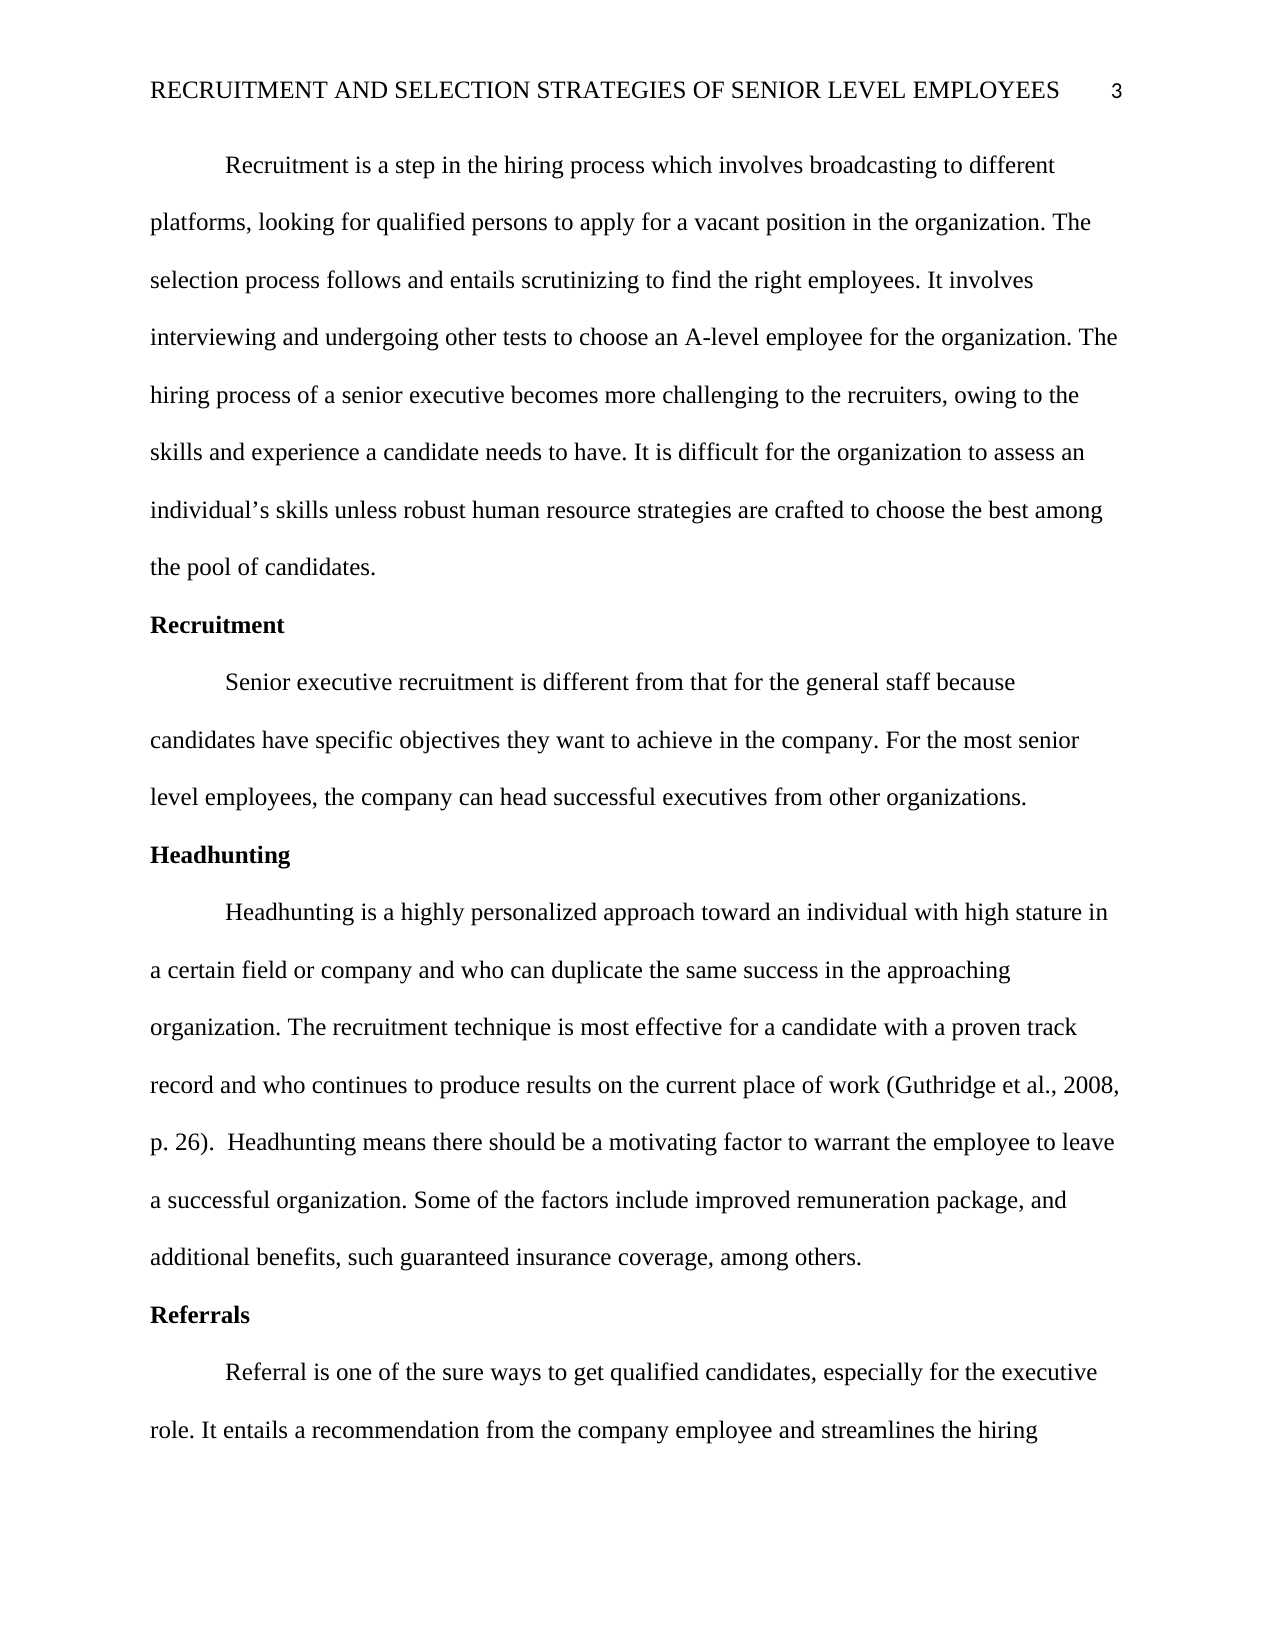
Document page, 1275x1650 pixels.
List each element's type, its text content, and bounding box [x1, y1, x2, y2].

text Senior executive recruitment is different from that for the general staff because candidates have specific objectives they want to achieve in the company. For the most senior level employees, the company can head successful executives from other organizations. [150, 667, 1125, 811]
text Headhunting [150, 840, 1125, 869]
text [150, 1357, 1125, 1444]
text Recruitment is a step in the hiring process which involves broadcasting to different platforms, looking for qualified persons to apply for a vacant position in the organization. The selection process follows and entails scrutinizing to find the right employees. It involves interviewing and undergoing other tests to choose an A-level employee for the organization. The hiring process of a senior executive becomes more challenging to the recruiters, owing to the skills and experience a candidate needs to have. It is difficult for the organization to assess an individual’s skills unless robust human resource strategies are crafted to choose the best among the pool of candidates. [150, 150, 1125, 581]
text Referrals [150, 1300, 1125, 1329]
text Headhunting is a highly personalized approach toward an individual with high stature in a certain field or company and who can duplicate the same success in the approaching organization. The recruitment technique is most effective for a candidate with a proven track record and who continues to produce results on the current place of work (Guthridge et al., 2008, p. 26). Headhunting means there should be a motivating factor to warrant the employee to leave a successful organization. Some of the factors include improved remuneration package, and additional benefits, such guaranteed insurance coverage, among others. [150, 897, 1125, 1271]
text Recruitment [150, 610, 1125, 639]
